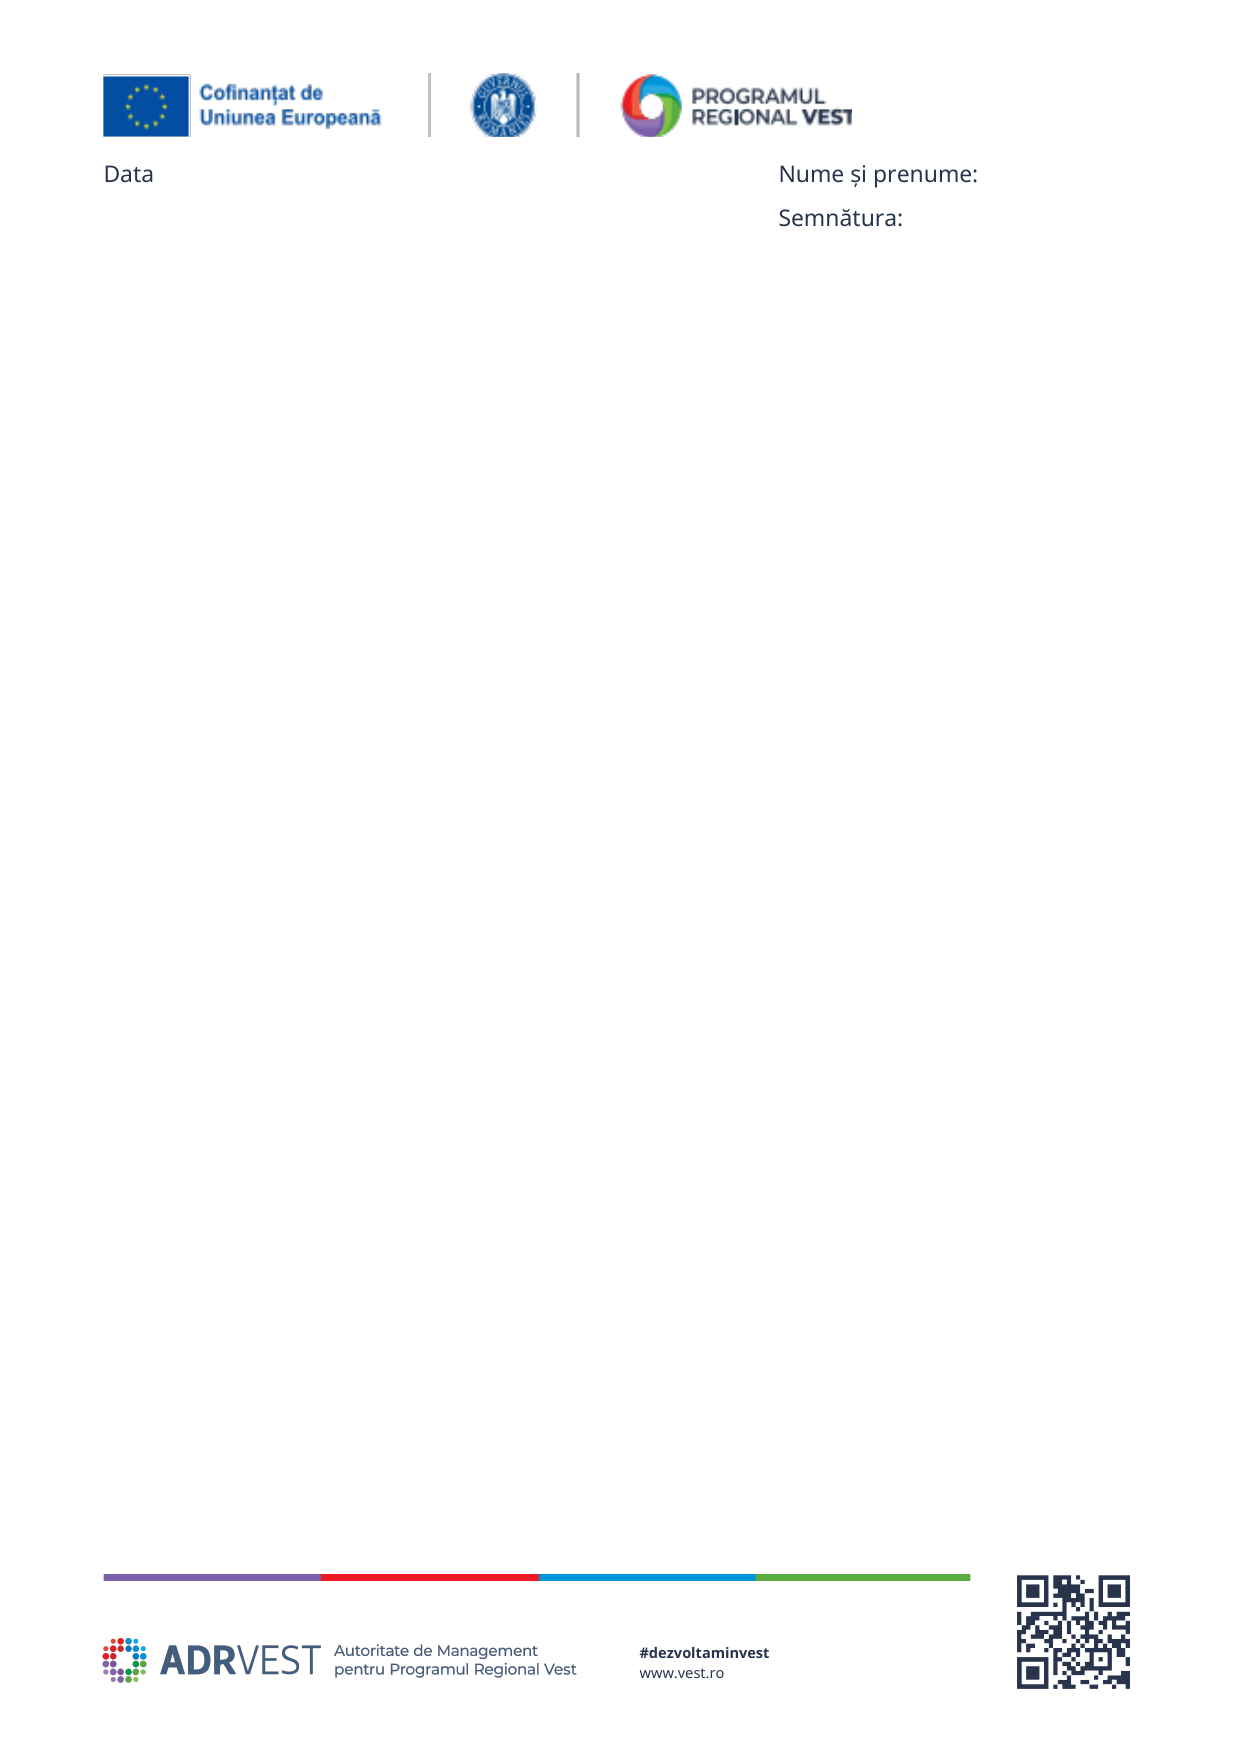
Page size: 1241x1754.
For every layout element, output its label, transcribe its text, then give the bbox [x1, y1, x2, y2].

text Semnătura: [103, 202, 1122, 233]
picture [93, 1635, 582, 1686]
text Data Nume și prenume: [103, 158, 1122, 189]
picture [1008, 1567, 1139, 1698]
